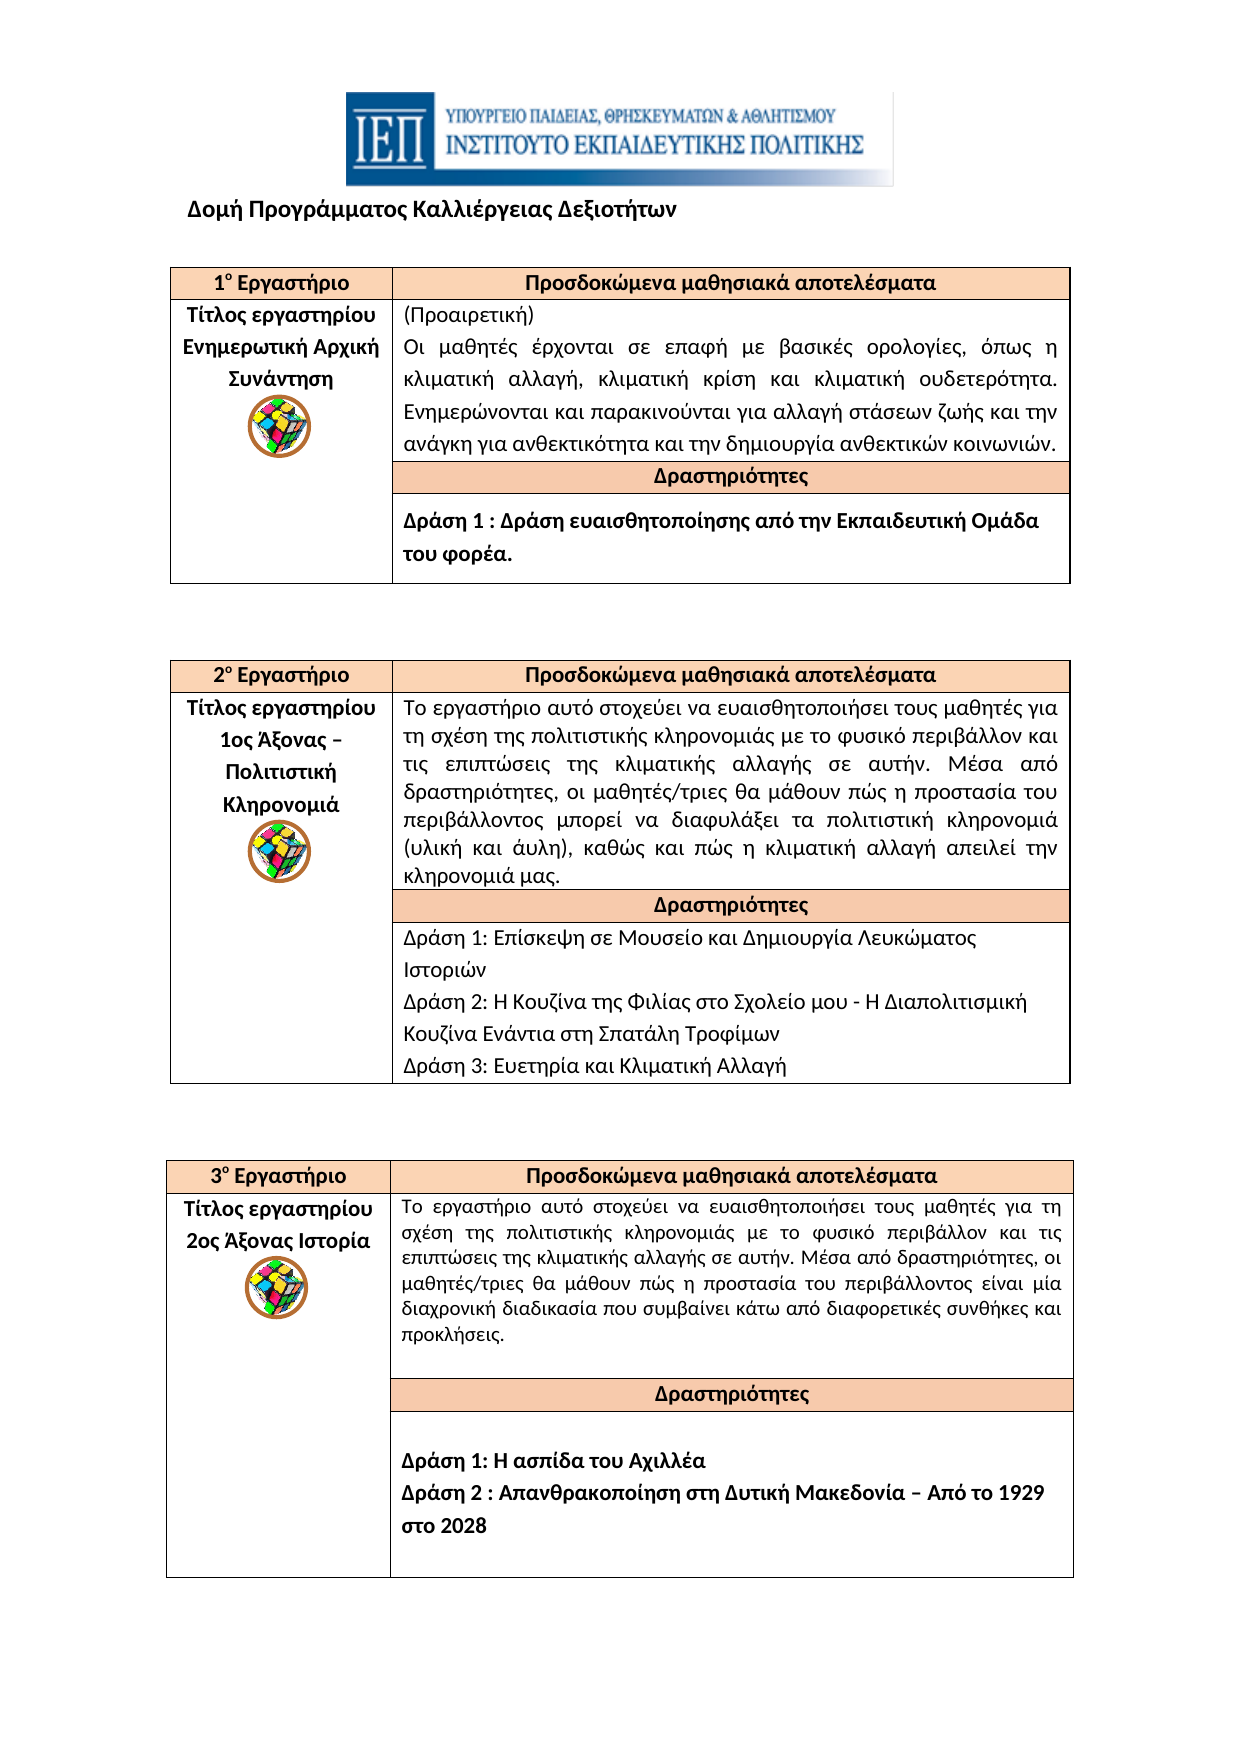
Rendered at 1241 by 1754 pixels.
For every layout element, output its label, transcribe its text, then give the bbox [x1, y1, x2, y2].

table_cell Δράση 1 : Δράση ευαισθητοποίησης από την Εκπαιδευτική Ομάδα του φορέα. [393, 494, 1069, 583]
table_cell (Προαιρετική) Οι μαθητές έρχονται σε επαφή με βασικές ορολογίες, όπως η κλιματική αλλαγή, κλιματική κρίση και κλιματική ουδετερότητα. Ενημερώνονται και παρακινούνται για αλλαγή στάσεων ζωής και την ανάγκη για ανθεκτικότητα και την δημιουργία ανθεκτικών κοινωνιών. [393, 300, 1069, 461]
table_header Προσδοκώμενα μαθησιακά αποτελέσματα [393, 661, 1069, 692]
table_cell Τίτλος εργαστηρίου Ενημερωτική Αρχική Συνάντηση [171, 300, 392, 583]
table_cell Το εργαστήριο αυτό στοχεύει να ευαισθητοποιήσει τους μαθητές για τη σχέση της πολιτιστικής κληρονομιάς με το φυσικό περιβάλλον και τις επιπτώσεις της κλιματικής αλλαγής σε αυτήν. Μέσα από δραστηριότητες, οι μαθητές/τριες θα μάθουν πώς η προστασία του περιβάλλοντος είναι μία διαχρονική διαδικασία που συμβαίνει κάτω από διαφορετικές συνθήκες και προκλήσεις. [391, 1194, 1073, 1378]
picture [250, 1261, 303, 1315]
table_cell Δραστηριότητες [393, 462, 1069, 493]
table_cell Τίτλος εργαστηρίου 2ος Άξονας Ιστορία [167, 1194, 390, 1577]
table_cell Δραστηριότητες [391, 1379, 1073, 1411]
table_cell Δράση 1: Επίσκεψη σε Μουσείο και Δημιουργία Λευκώματος Ιστοριών Δράση 2: Η Κουζίνα της Φιλίας στο Σχολείο μου - Η Διαπολιτισμική Κουζίνα Ενάντια στη Σπατάλη Τροφίμων Δράση 3: Ευετηρία και Κλιματική Αλλαγή [393, 923, 1069, 1083]
table_header Προσδοκώμενα μαθησιακά αποτελέσματα [393, 268, 1069, 299]
text Δομή Προγράμματος Καλλιέργειας Δεξιοτήτων [187, 193, 1053, 223]
table_cell Τίτλος εργαστηρίου 1ος Άξονας – Πολιτιστική Κληρονομιά [171, 693, 392, 1083]
table_header 3ο Εργαστήριο [167, 1161, 390, 1193]
picture [346, 92, 895, 188]
table_cell Το εργαστήριο αυτό στοχεύει να ευαισθητοποιήσει τους μαθητές για τη σχέση της πολιτιστικής κληρονομιάς με το φυσικό περιβάλλον και τις επιπτώσεις της κλιματικής αλλαγής σε αυτήν. Μέσα από δραστηριότητες, οι μαθητές/τριες θα μάθουν πώς η προστασία του περιβάλλοντος μπορεί να διαφυλάξει τα πολιτιστική κληρονομιά (υλική και άυλη), καθώς και πώς η κλιματική αλλαγή απειλεί την κληρονομιά μας. [393, 693, 1069, 889]
table_header 2ο Εργαστήριο [171, 661, 392, 692]
table_cell Δραστηριότητες [393, 890, 1069, 922]
table_cell Δράση 1: Η ασπίδα του Αχιλλέα Δράση 2 : Απανθρακοποίηση στη Δυτική Μακεδονία – Από το 1929 στο 2028 [391, 1412, 1073, 1577]
picture [252, 824, 306, 878]
picture [252, 399, 306, 453]
table_header 1ο Εργαστήριο [171, 268, 392, 299]
table_header Προσδοκώμενα μαθησιακά αποτελέσματα [391, 1161, 1073, 1193]
